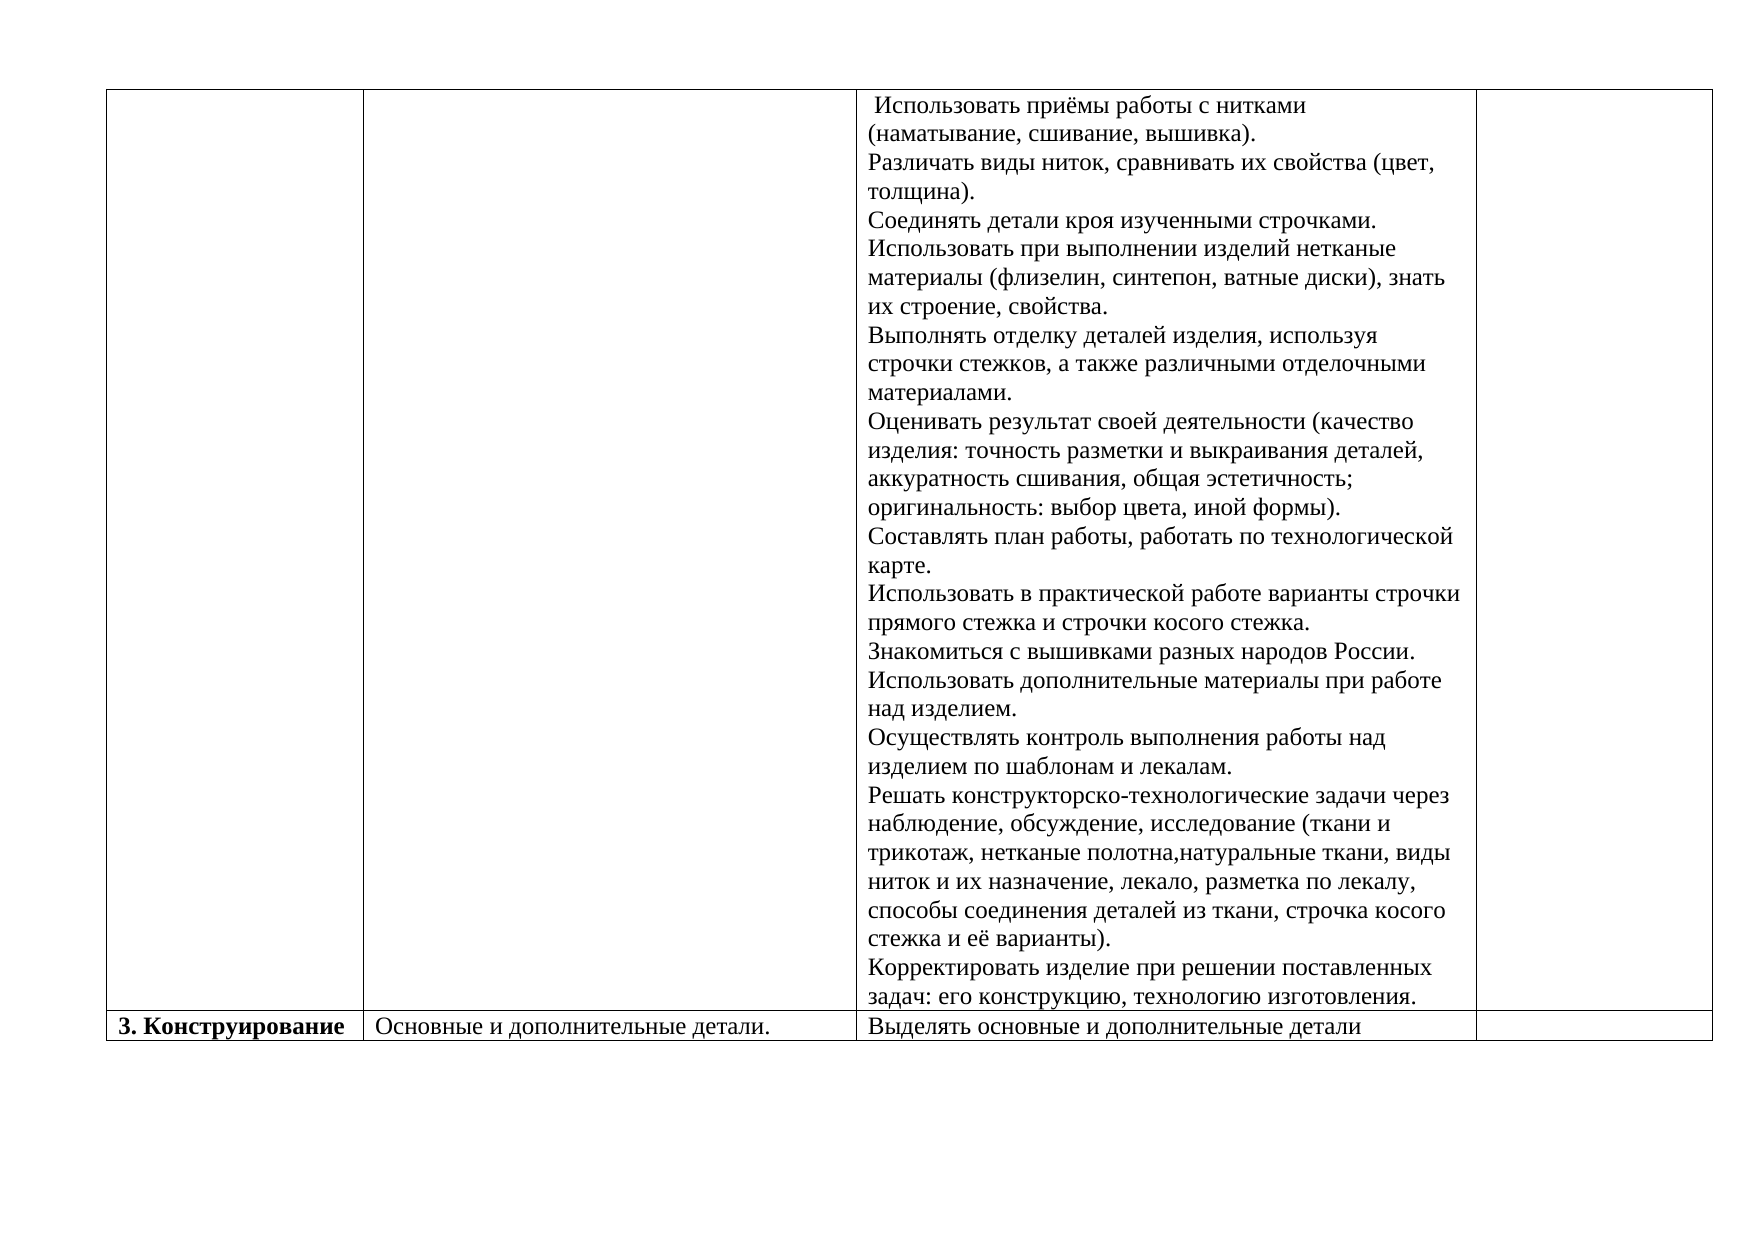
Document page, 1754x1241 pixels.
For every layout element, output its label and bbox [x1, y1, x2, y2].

table_cell [107, 1011, 363, 1039]
table_cell [857, 1011, 1476, 1039]
table_cell [364, 90, 856, 1010]
table_cell [857, 90, 1476, 1010]
table_cell [107, 90, 363, 1010]
table_cell [1477, 90, 1712, 1010]
table_cell [364, 1011, 856, 1039]
table_cell [1477, 1011, 1712, 1039]
